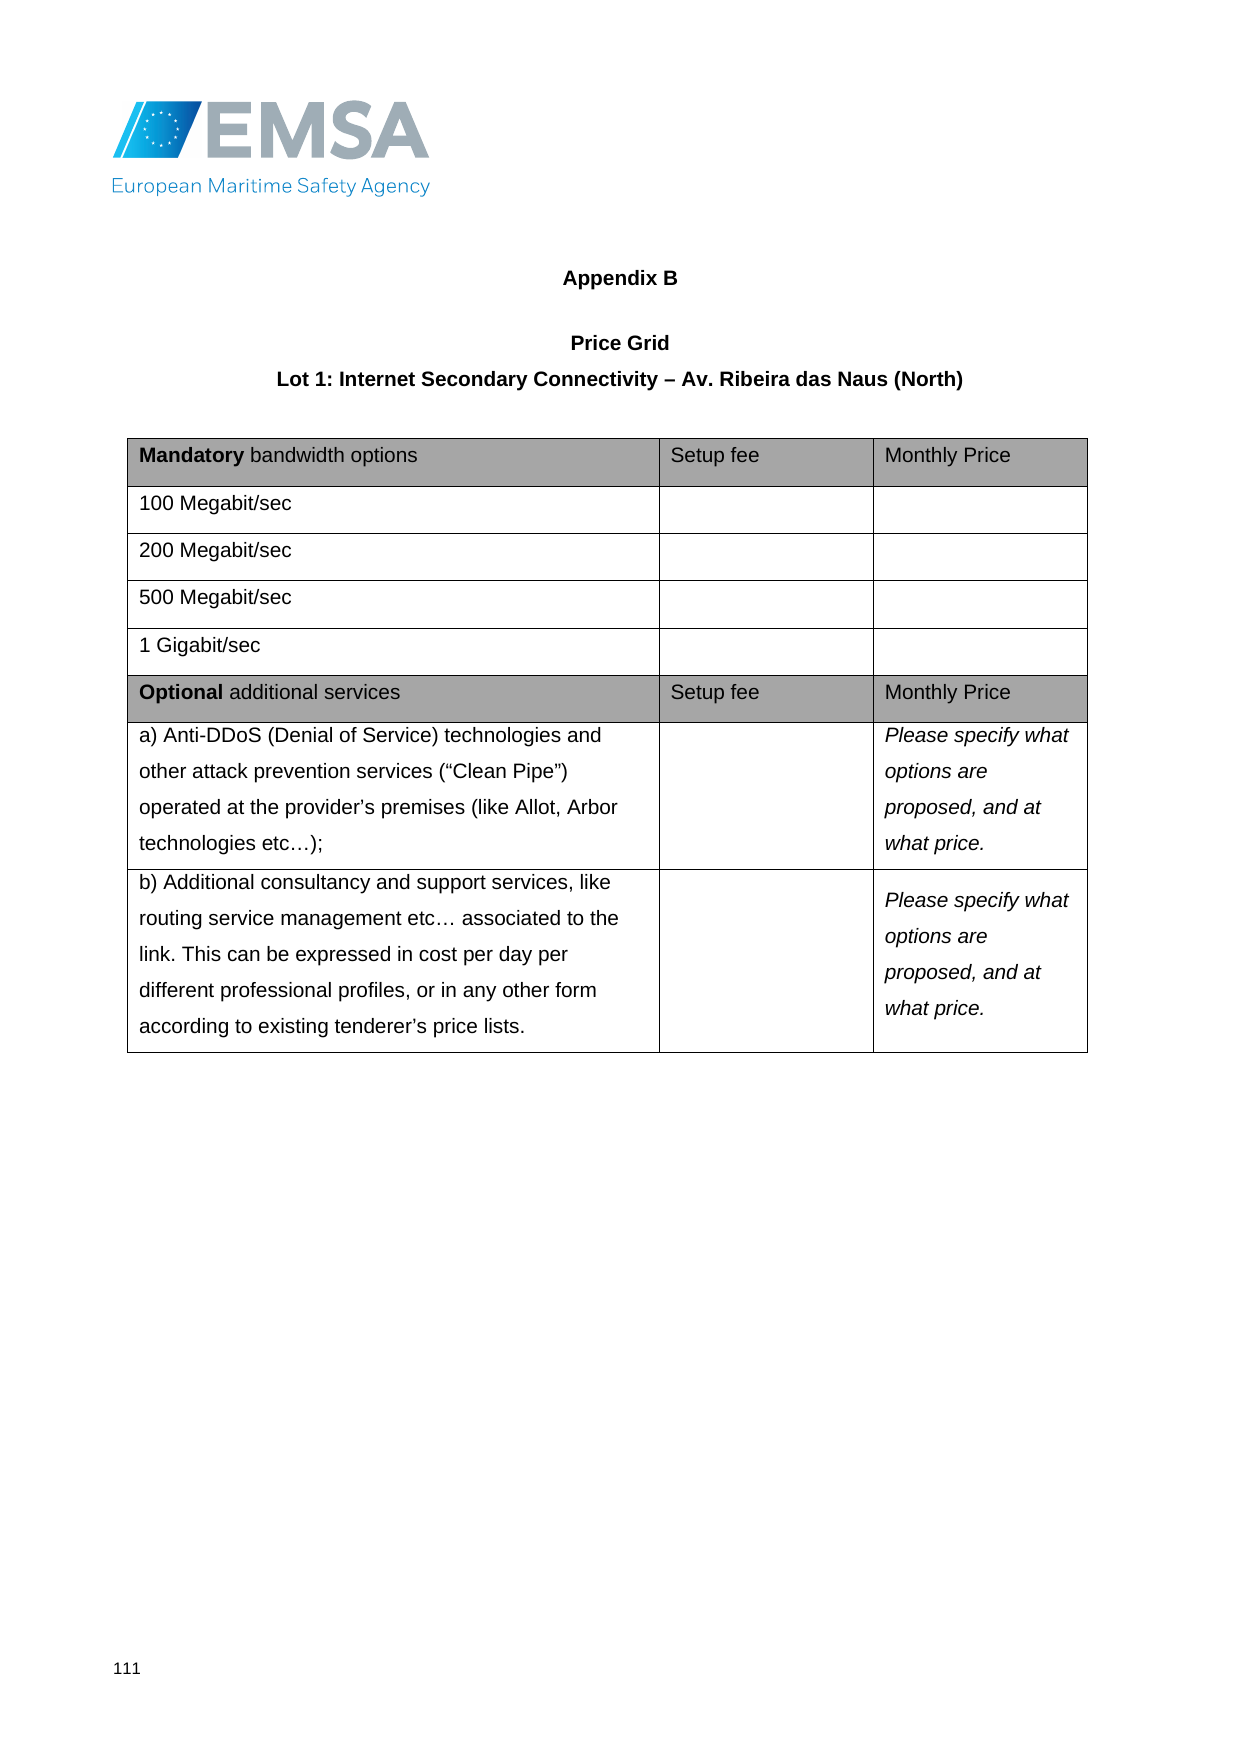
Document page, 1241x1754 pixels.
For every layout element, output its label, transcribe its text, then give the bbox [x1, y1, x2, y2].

text Lot 1: Internet Secondary Connectivity – Av. Ribeira das Naus (North) [113, 366, 1127, 390]
table_cell Please specify what options are proposed, and at what price. [874, 723, 1087, 869]
table_cell [874, 629, 1087, 675]
table_cell [660, 581, 873, 627]
table_cell [874, 581, 1087, 627]
table_cell 500 Megabit/sec [128, 581, 659, 627]
table_header Setup fee [660, 439, 873, 486]
table_cell Please specify what options are proposed, and at what price. [874, 870, 1087, 1052]
table_cell 200 Megabit/sec [128, 534, 659, 580]
table_cell Setup fee [660, 676, 873, 722]
table_cell a) Anti-DDoS (Denial of Service) technologies and other attack prevention services (“Clean Pipe”) operated at the provider’s premises (like Allot, Arbor technologies etc…); [128, 723, 659, 869]
table_cell b) Additional consultancy and support services, like routing service management etc… associated to the link. This can be expressed in cost per day per different professional profiles, or in any other form according to existing tenderer’s price lists. [128, 870, 659, 1052]
table_header Monthly Price [874, 439, 1087, 486]
text Price Grid [113, 331, 1127, 354]
table_cell Optional additional services [128, 676, 659, 722]
table_cell Monthly Price [874, 676, 1087, 722]
table_cell [660, 487, 873, 533]
table_cell [660, 723, 873, 869]
table_header Mandatory bandwidth options [128, 439, 659, 486]
text Appendix B [113, 266, 1127, 290]
table_cell [874, 487, 1087, 533]
table_cell [874, 534, 1087, 580]
table_cell [660, 870, 873, 1052]
table_cell [660, 629, 873, 675]
table_cell [660, 534, 873, 580]
table_cell 1 Gigabit/sec [128, 629, 659, 675]
table_cell 100 Megabit/sec [128, 487, 659, 533]
